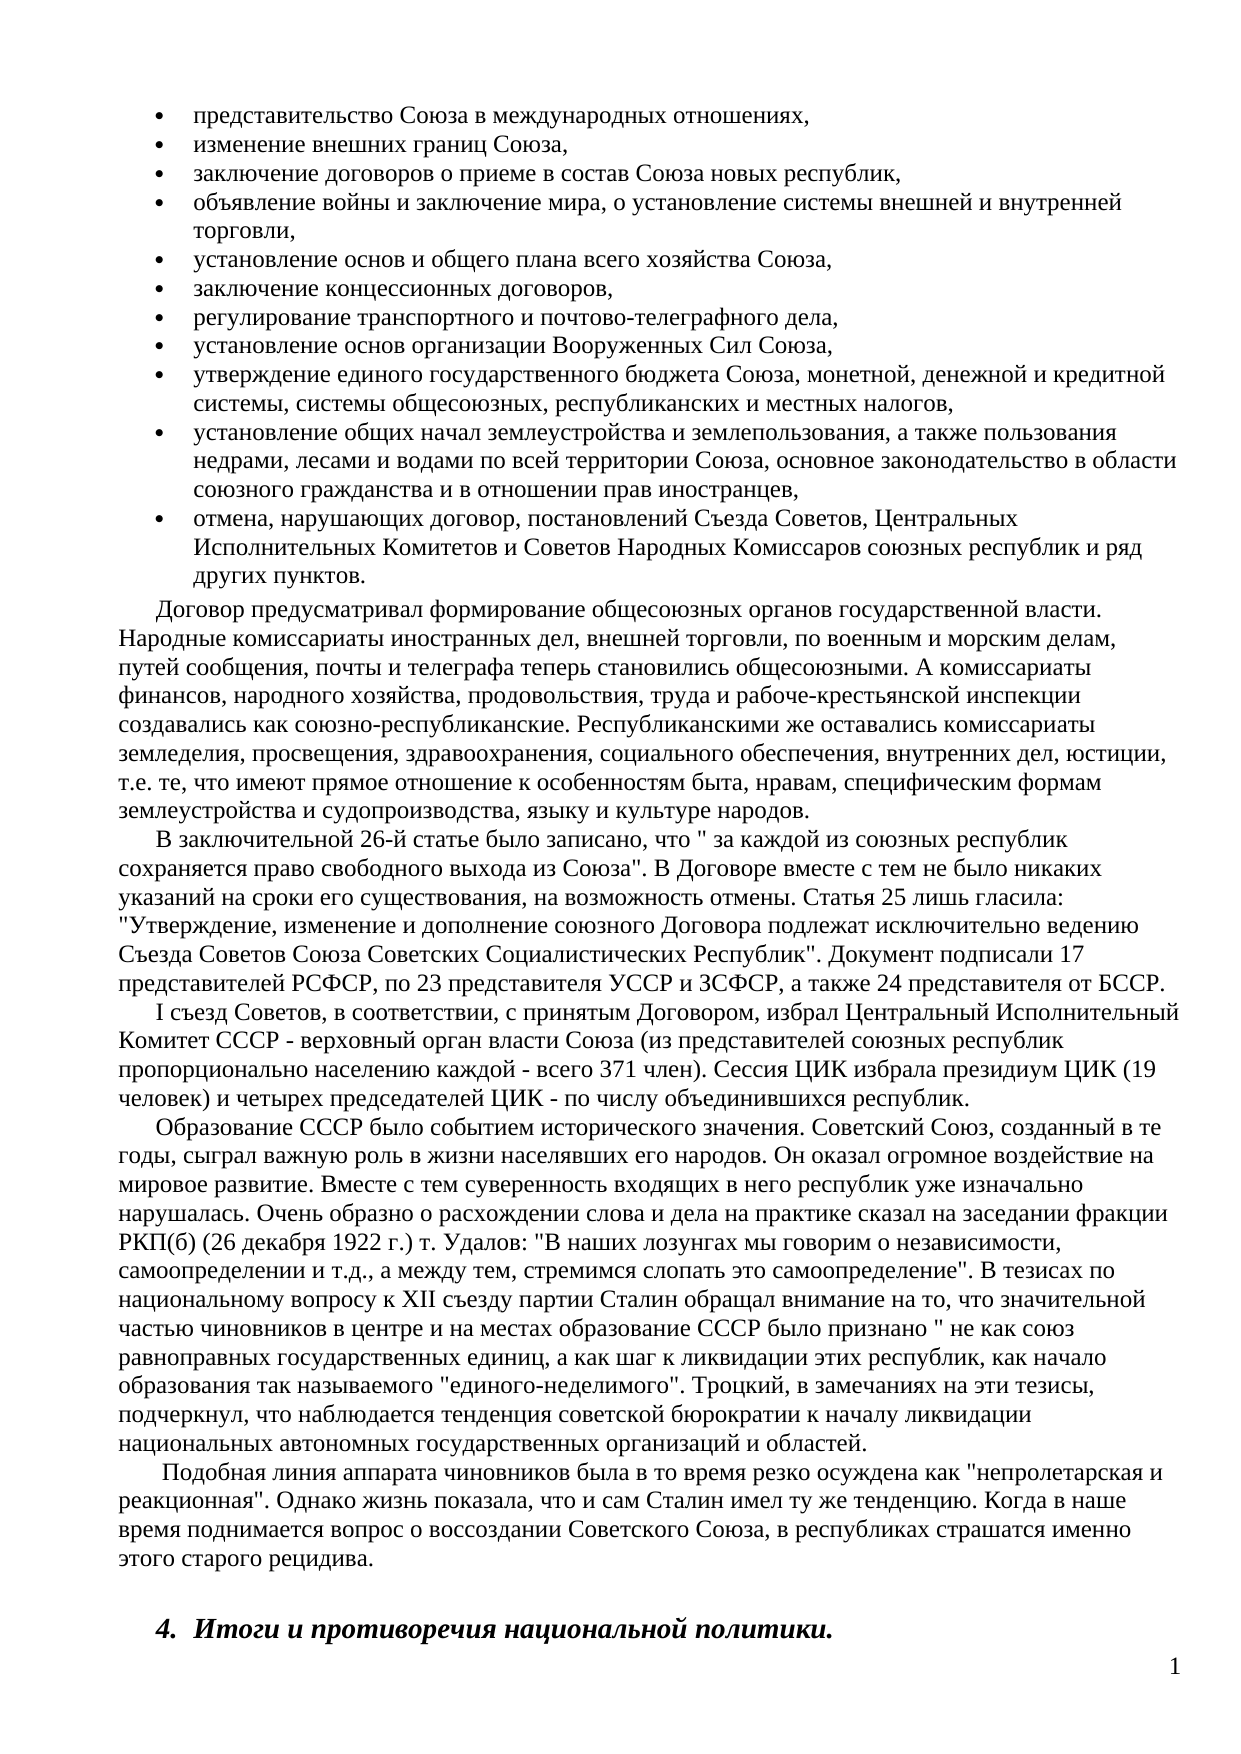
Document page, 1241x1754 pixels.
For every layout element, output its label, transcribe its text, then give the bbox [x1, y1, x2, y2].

text Подобная линия аппарата чиновников была в то время резко осуждена как "непролетарская и реакционная". Однако жизнь показала, что и сам Сталин имел ту же тенденцию. Когда в наше время поднимается вопрос о воссоздании Советского Союза, в республиках страшатся именно этого старого рецидива. [118, 1457, 1181, 1572]
list представительство Союза в международных отношениях, [156, 100, 1181, 129]
list объявление войны и заключение мира, o установление системы внешней и внутренней торговли, [156, 187, 1181, 244]
list отмена, нарушающих договор, постановлений Съезда Советов, Центральных Исполнительных Комитетов и Советов Haродных Комиссаров союзных республик и ряд других пунктов. [156, 503, 1181, 589]
list заключение договоров о приеме в состав Союза новых республик, [156, 158, 1181, 187]
text Договор предусматривал формирование общесоюзных органов государственной власти. Народные комиссариаты иностранных дел, внешней торговли, по военным и морским делам, путей сообщения, почты и телеграфа теперь становились общесоюзными. А комиссариаты финансов, народного хозяйства, продовольствия, труда и рабоче-крестьянской инспекции создавались как союзно-республиканские. Республиканскими же оставались комиссариаты земледелия, просвещения, здравоохранения, социального обеспечения, внутренних дел, юстиции, т.е. те, что имеют прямое отношение к особенностям быта, нравам, специфическим формам землеустройства и судопроизводства, языку и культуре народов. [118, 594, 1181, 824]
list утверждение единого государственного бюджета Союза, монетной, денежной и кредитной системы, системы общесоюзных, республиканских и местных налогов, [156, 359, 1181, 417]
list Итоги и противоречия национальной политики. [156, 1611, 1181, 1644]
text I съезд Советов, в соответствии, с принятым Договором, избрал Центральный Исполнительный Комитет СССР - верховный орган власти Союза (из представителей союзных республик пропорционально населению каждой - всего 371 член). Сессия ЦИК избрала президиум ЦИК (19 человек) и четырех председателей ЦИК - по числу объединившихся республик. [118, 997, 1181, 1112]
list регулирование транспортного и почтово-телеграфного дела, [156, 302, 1181, 330]
list заключение концессионных договоров, [156, 273, 1181, 302]
list установление основ и общего плана всего хозяйства Союза, [156, 244, 1181, 273]
list изменение внешних границ Союза, [156, 129, 1181, 158]
text Образование СССР было событием исторического значения. Советский Союз, созданный в те годы, сыграл важную роль в жизни населявших его народов. Он оказал огромное воздействие на мировое развитие. Вместе с тем суверенность входящих в него республик уже изначально нарушалась. Очень образно о расхождении слова и дела на практике сказал на заседании фракции РКП(б) (26 декабря 1922 г.) т. Удалов: "В наших лозунгах мы говорим о независимости, самоопределении и т.д., а между тем, стремимся слопать это самоопределение". В тезисах по национальному вопросу к XII съезду партии Сталин обращал внимание на то, что значительной частью чиновников в центре и на местах образование СССР было признано " не как союз равноправных государственных единиц, а как шаг к ликвидации этих республик, как начало образования так называемого "единого-неделимого". Троцкий, в замечаниях на эти тезисы, подчеркнул, что наблюдается тенденция советской бюрократии к началу ликвидации национальных автономных государственных организаций и областей. [118, 1112, 1181, 1457]
text В заключительной 26-й статье было записано, что " за каждой из союзных республик сохраняется право свободного выхода из Союза". В Договоре вместе с тем не было никаких указаний на сроки его существования, на возможность отмены. Статья 25 лишь гласила: "Утверждение, изменение и дополнение союзного Договора подлежат исключительно ведению Съезда Советов Союза Советских Социалистических Республик". Документ подписали 17 представителей РСФСР, по 23 представителя УССР и ЗСФСР, а также 24 представителя от БССР. [118, 824, 1181, 997]
list установление основ организации Вооруженных Сил Союза, [156, 330, 1181, 359]
list установление общих начал землеустройства и землепользования, а также пользования недрами, лесами и водами по всей территории Союза, основное законодательство в области союзного гражданства и в отношении прав иностранцев, [156, 417, 1181, 503]
